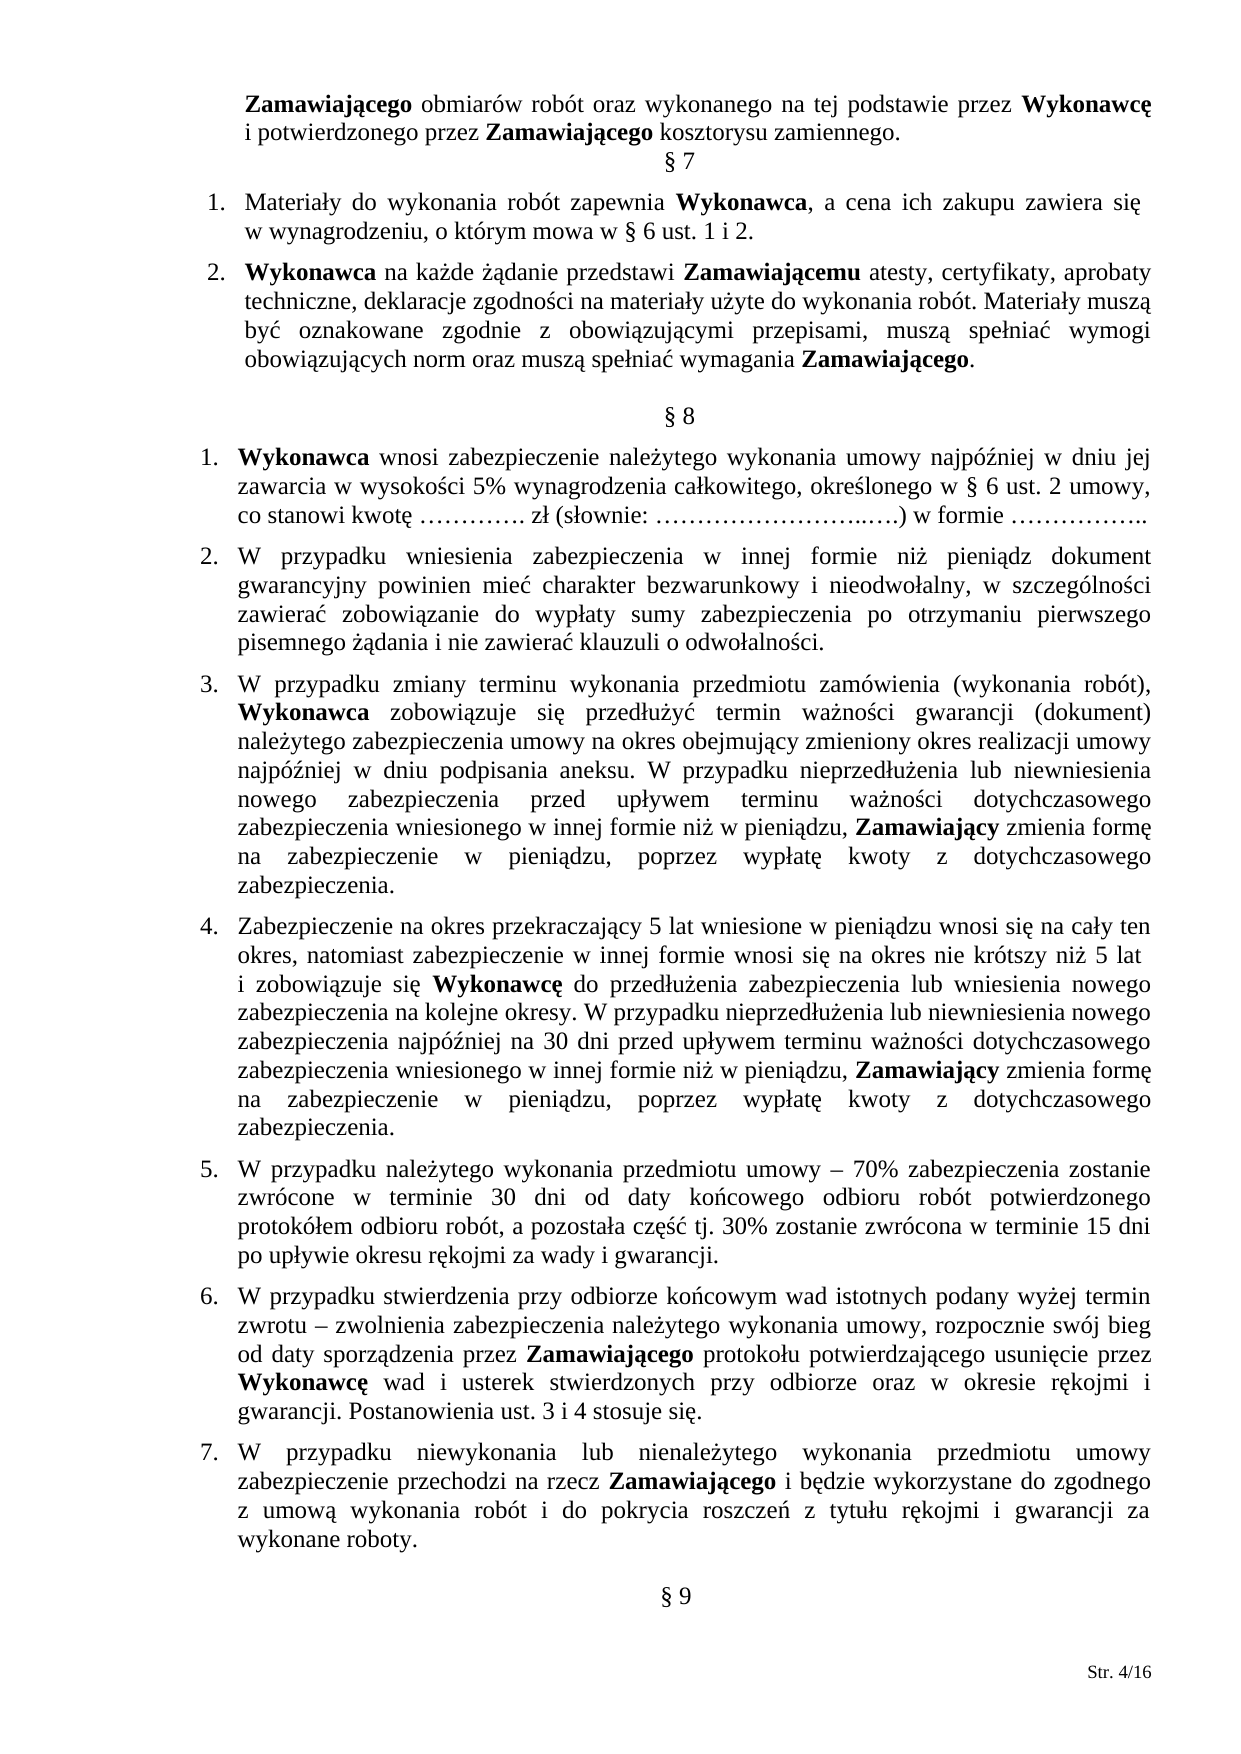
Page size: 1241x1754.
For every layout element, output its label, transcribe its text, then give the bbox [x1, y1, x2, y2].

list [207, 89, 1152, 146]
text być oznakowane zgodnie z obowiązującymi przepisami, muszą spełniać wymogi obowiązujących norm oraz muszą spełniać wymagania Zamawiającego. [244, 315, 1152, 372]
list W przypadku należytego wykonania przedmiotu umowy – 70% zabezpieczenia zostanie zwrócone w terminie 30 dni od daty końcowego odbioru robót potwierdzonego protokółem odbioru robót, a pozostała część tj. 30% zostanie zwrócona w terminie 15 dni po upływie okresu rękojmi za wady i gwarancji. [200, 1154, 1152, 1269]
list W przypadku wniesienia zabezpieczenia w innej formie niż pieniądz dokument gwarancyjny powinien mieć charakter bezwarunkowy i nieodwołalny, w szczególności zawierać zobowiązanie do wypłaty sumy zabezpieczenia po otrzymaniu pierwszego pisemnego żądania i nie zawierać klauzuli o odwołalności. [200, 541, 1152, 656]
text § 8 [207, 401, 1152, 430]
list Materiały do wykonania robót zapewnia Wykonawca, a cena ich zakupu zawiera się w wynagrodzeniu, o którym mowa w § 6 ust. 1 i 2. [207, 187, 1152, 245]
text 7 [207, 146, 1152, 175]
list Wykonawca wnosi zabezpieczenie należytego wykonania umowy najpóźniej w dniu jej zawarcia w wysokości 5% wynagrodzenia całkowitego, określonego w § 6 ust. 2 umowy, co stanowi kwotę …………. zł (słownie: ……………………..….) w formie …………….. [200, 442, 1152, 529]
list W przypadku stwierdzenia przy odbiorze końcowym wad istotnych podany wyżej termin zwrotu – zwolnienia zabezpieczenia należytego wykonania umowy, rozpocznie swój bieg od daty sporządzenia przez Zamawiającego protokołu potwierdzającego usunięcie przez Wykonawcę wad i usterek stwierdzonych przy odbiorze oraz w okresie rękojmi i gwarancji. Postanowienia ust. 3 i 4 stosuje się. [200, 1281, 1152, 1425]
list Zabezpieczenie na okres przekraczający 5 lat wniesione w pieniądzu wnosi się na cały ten okres, natomiast zabezpieczenie w innej formie wnosi się na okres nie krótszy niż 5 lat i zobowiązuje się Wykonawcę do przedłużenia zabezpieczenia lub wniesienia nowego zabezpieczenia na kolejne okresy. W przypadku nieprzedłużenia lub niewniesienia nowego zabezpieczenia najpóźniej na 30 dni przed upływem terminu ważności dotychczasowego zabezpieczenia wniesionego w innej formie niż w pieniądzu, Zamawiający zmienia formę na zabezpieczenie w pieniądzu, poprzez wypłatę kwoty z dotychczasowego zabezpieczenia. [200, 911, 1152, 1141]
list W przypadku niewykonania lub nienależytego wykonania przedmiotu umowy zabezpieczenie przechodzi na rzecz Zamawiającego i będzie wykorzystane do zgodnego z umową wykonania robót i do pokrycia roszczeń z tytułu rękojmi i gwarancji za wykonane roboty. [200, 1437, 1152, 1552]
list W przypadku zmiany terminu wykonania przedmiotu zamówienia (wykonania robót), Wykonawca zobowiązuje się przedłużyć termin ważności gwarancji (dokument) należytego zabezpieczenia umowy na okres obejmujący zmieniony okres realizacji umowy najpóźniej w dniu podpisania aneksu. W przypadku nieprzedłużenia lub niewniesienia nowego zabezpieczenia przed upływem terminu ważności dotychczasowego zabezpieczenia wniesionego w innej formie niż w pieniądzu, Zamawiający zmienia formę na zabezpieczenie w pieniądzu, poprzez wypłatę kwoty z dotychczasowego zabezpieczenia. [200, 669, 1152, 899]
list Wykonawca na każde żądanie przedstawi Zamawiającemu atesty, certyfikaty, aprobaty techniczne, deklaracje zgodności na materiały użyte do wykonania robót. Materiały muszą [207, 257, 1152, 315]
text § 9 [200, 1581, 1152, 1610]
